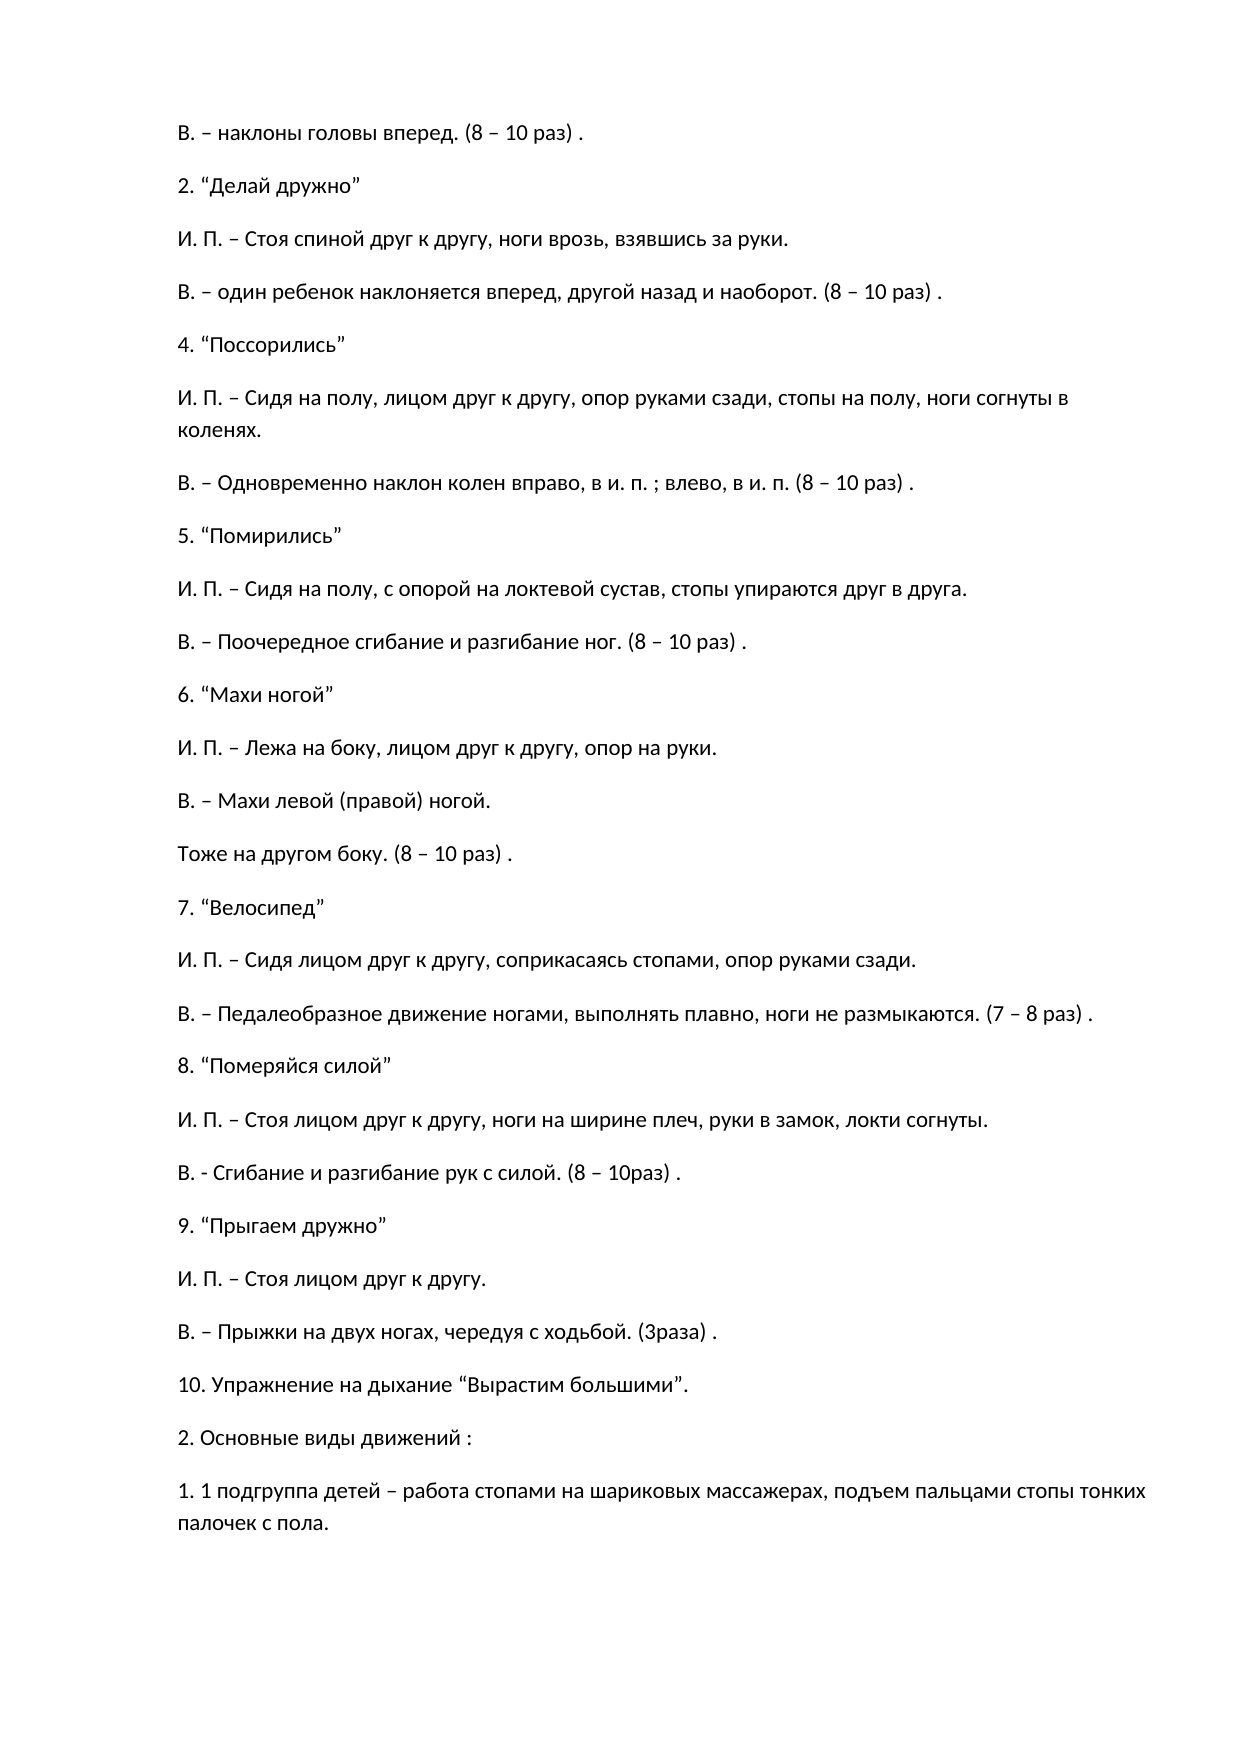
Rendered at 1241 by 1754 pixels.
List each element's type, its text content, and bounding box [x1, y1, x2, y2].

text В. – Махи левой (правой) ногой. [177, 787, 1152, 814]
text 2. Основные виды движений : [177, 1423, 1152, 1451]
text 6. “Махи ногой” [177, 681, 1152, 708]
text 10. Упражнение на дыхание “Вырастим большими”. [177, 1370, 1152, 1398]
text И. П. – Стоя лицом друг к другу, ноги на ширине плеч, руки в замок, локти согнуты. [177, 1105, 1152, 1133]
text И. П. – Сидя на полу, лицом друг к другу, опор руками сзади, стопы на полу, ноги согнуты в коленях. [177, 383, 1152, 443]
text И. П. – Лежа на боку, лицом друг к другу, опор на руки. [177, 733, 1152, 762]
text В. – наклоны головы вперед. (8 – 10 раз) . [177, 118, 1152, 146]
text И. П. – Стоя лицом друг к другу. [177, 1264, 1152, 1292]
text 7. “Велосипед” [177, 893, 1152, 921]
text 9. “Прыгаем дружно” [177, 1211, 1152, 1239]
text 8. “Померяйся силой” [177, 1052, 1152, 1080]
text 2. “Делай дружно” [177, 171, 1152, 199]
text И. П. – Сидя на полу, с опорой на локтевой сустав, стопы упираются друг в друга. [177, 574, 1152, 602]
text В. – Прыжки на двух ногах, чередуя с ходьбой. (3раза) . [177, 1317, 1152, 1345]
text Тоже на другом боку. (8 – 10 раз) . [177, 839, 1152, 868]
text В. – один ребенок наклоняется вперед, другой назад и наоборот. (8 – 10 раз) . [177, 277, 1152, 305]
text 5. “Помирились” [177, 521, 1152, 549]
text И. П. – Стоя спиной друг к другу, ноги врозь, взявшись за руки. [177, 224, 1152, 252]
text В. – Одновременно наклон колен вправо, в и. п. ; влево, в и. п. (8 – 10 раз) . [177, 468, 1152, 496]
text 4. “Поссорились” [177, 330, 1152, 358]
text И. П. – Сидя лицом друг к другу, соприкасаясь стопами, опор руками сзади. [177, 946, 1152, 974]
text В. – Педалеобразное движение ногами, выполнять плавно, ноги не размыкаются. (7 – 8 раз) . [177, 999, 1152, 1027]
text В. - Сгибание и разгибание рук с силой. (8 – 10раз) . [177, 1158, 1152, 1186]
text В. – Поочередное сгибание и разгибание ног. (8 – 10 раз) . [177, 627, 1152, 656]
text 1. 1 подгруппа детей – работа стопами на шариковых массажерах, подъем пальцами стопы тонких палочек с пола. [177, 1476, 1152, 1536]
